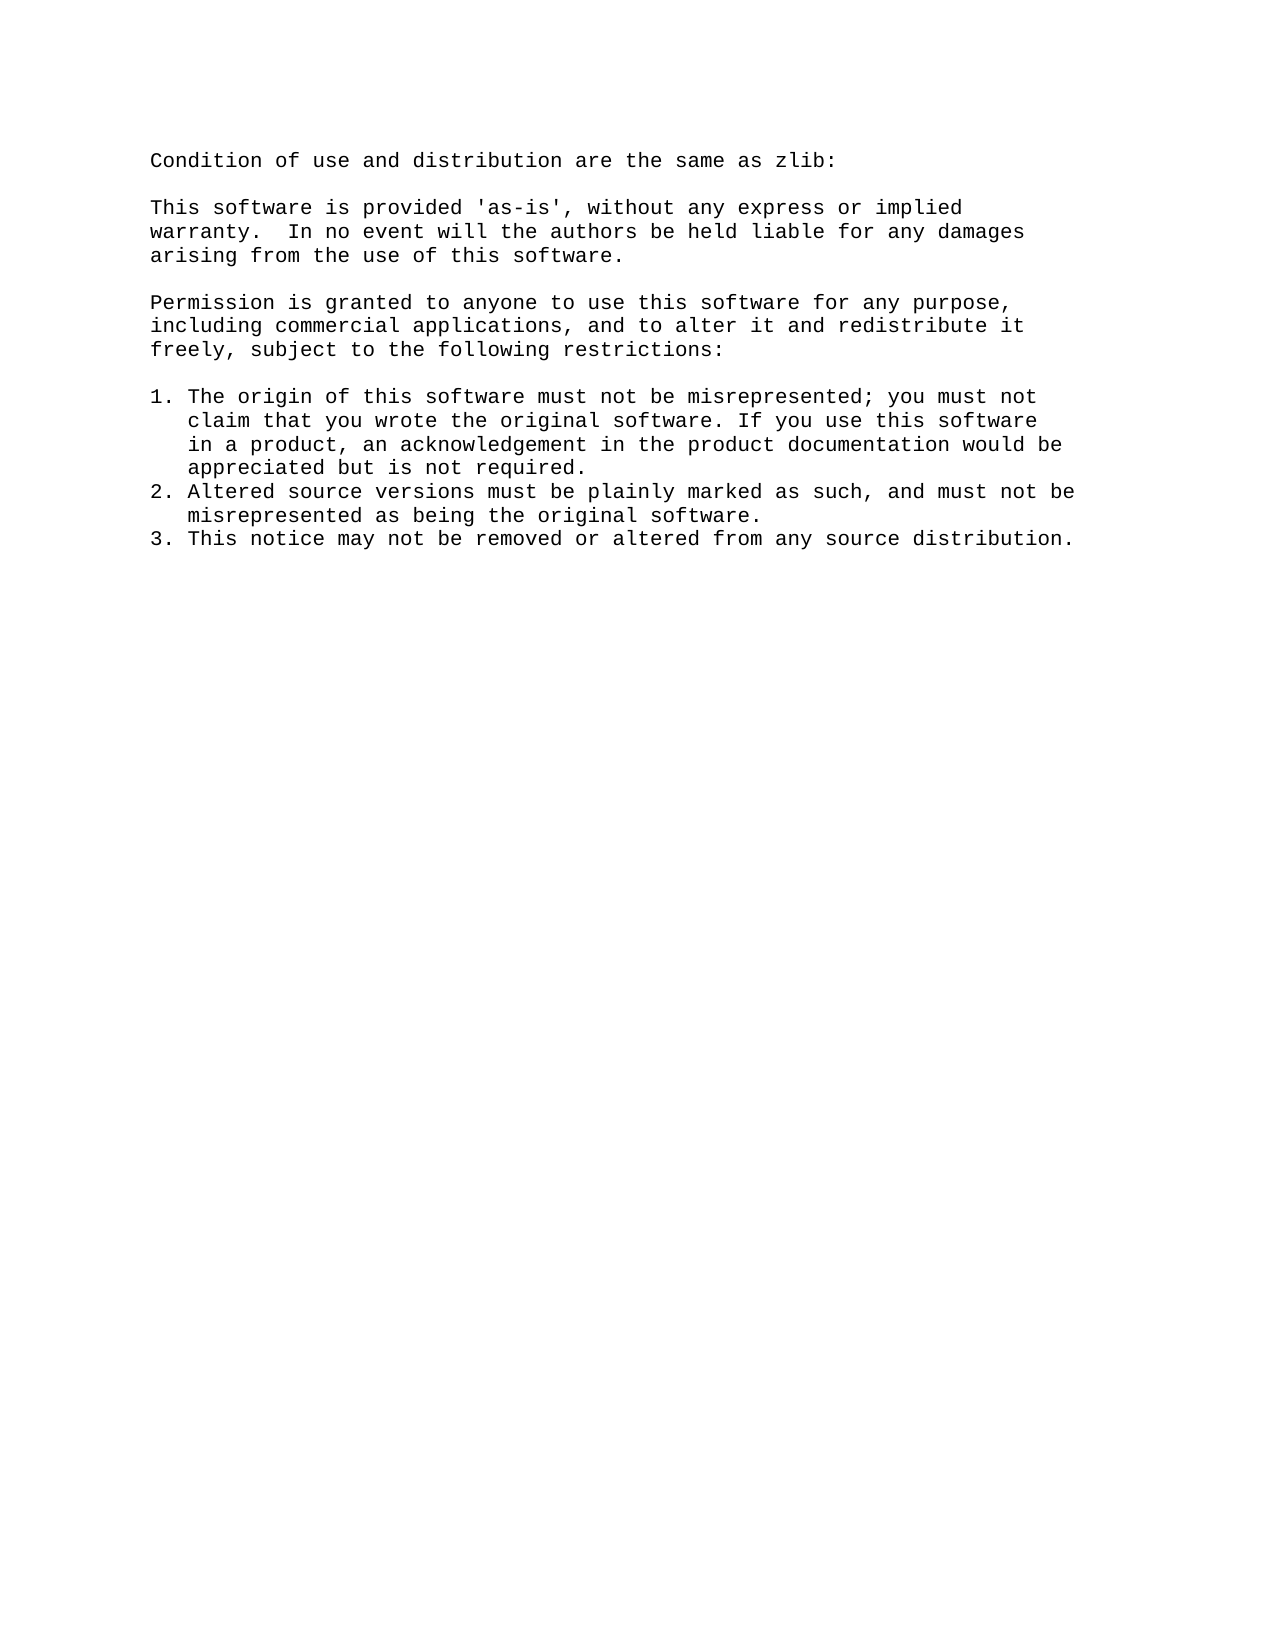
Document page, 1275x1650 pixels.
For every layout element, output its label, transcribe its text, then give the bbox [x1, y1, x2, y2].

text 2. Altered source versions must be plainly marked as such, and must not be [150, 481, 1125, 505]
text This software is provided 'as-is', without any express or implied [150, 197, 1125, 221]
text 3. This notice may not be removed or altered from any source distribution. [150, 528, 1125, 552]
text claim that you wrote the original software. If you use this software [150, 410, 1125, 434]
text arising from the use of this software. [150, 244, 1125, 268]
text freely, subject to the following restrictions: [150, 339, 1125, 363]
text including commercial applications, and to alter it and redistribute it [150, 316, 1125, 339]
text in a product, an acknowledgement in the product documentation would be [150, 434, 1125, 457]
text misrepresented as being the original software. [150, 505, 1125, 528]
text warranty. In no event will the authors be held liable for any damages [150, 221, 1125, 244]
text Permission is granted to anyone to use this software for any purpose, [150, 292, 1125, 316]
text 1. The origin of this software must not be misrepresented; you must not [150, 386, 1125, 410]
text appreciated but is not required. [150, 457, 1125, 481]
text Condition of use and distribution are the same as zlib: [150, 150, 1125, 174]
